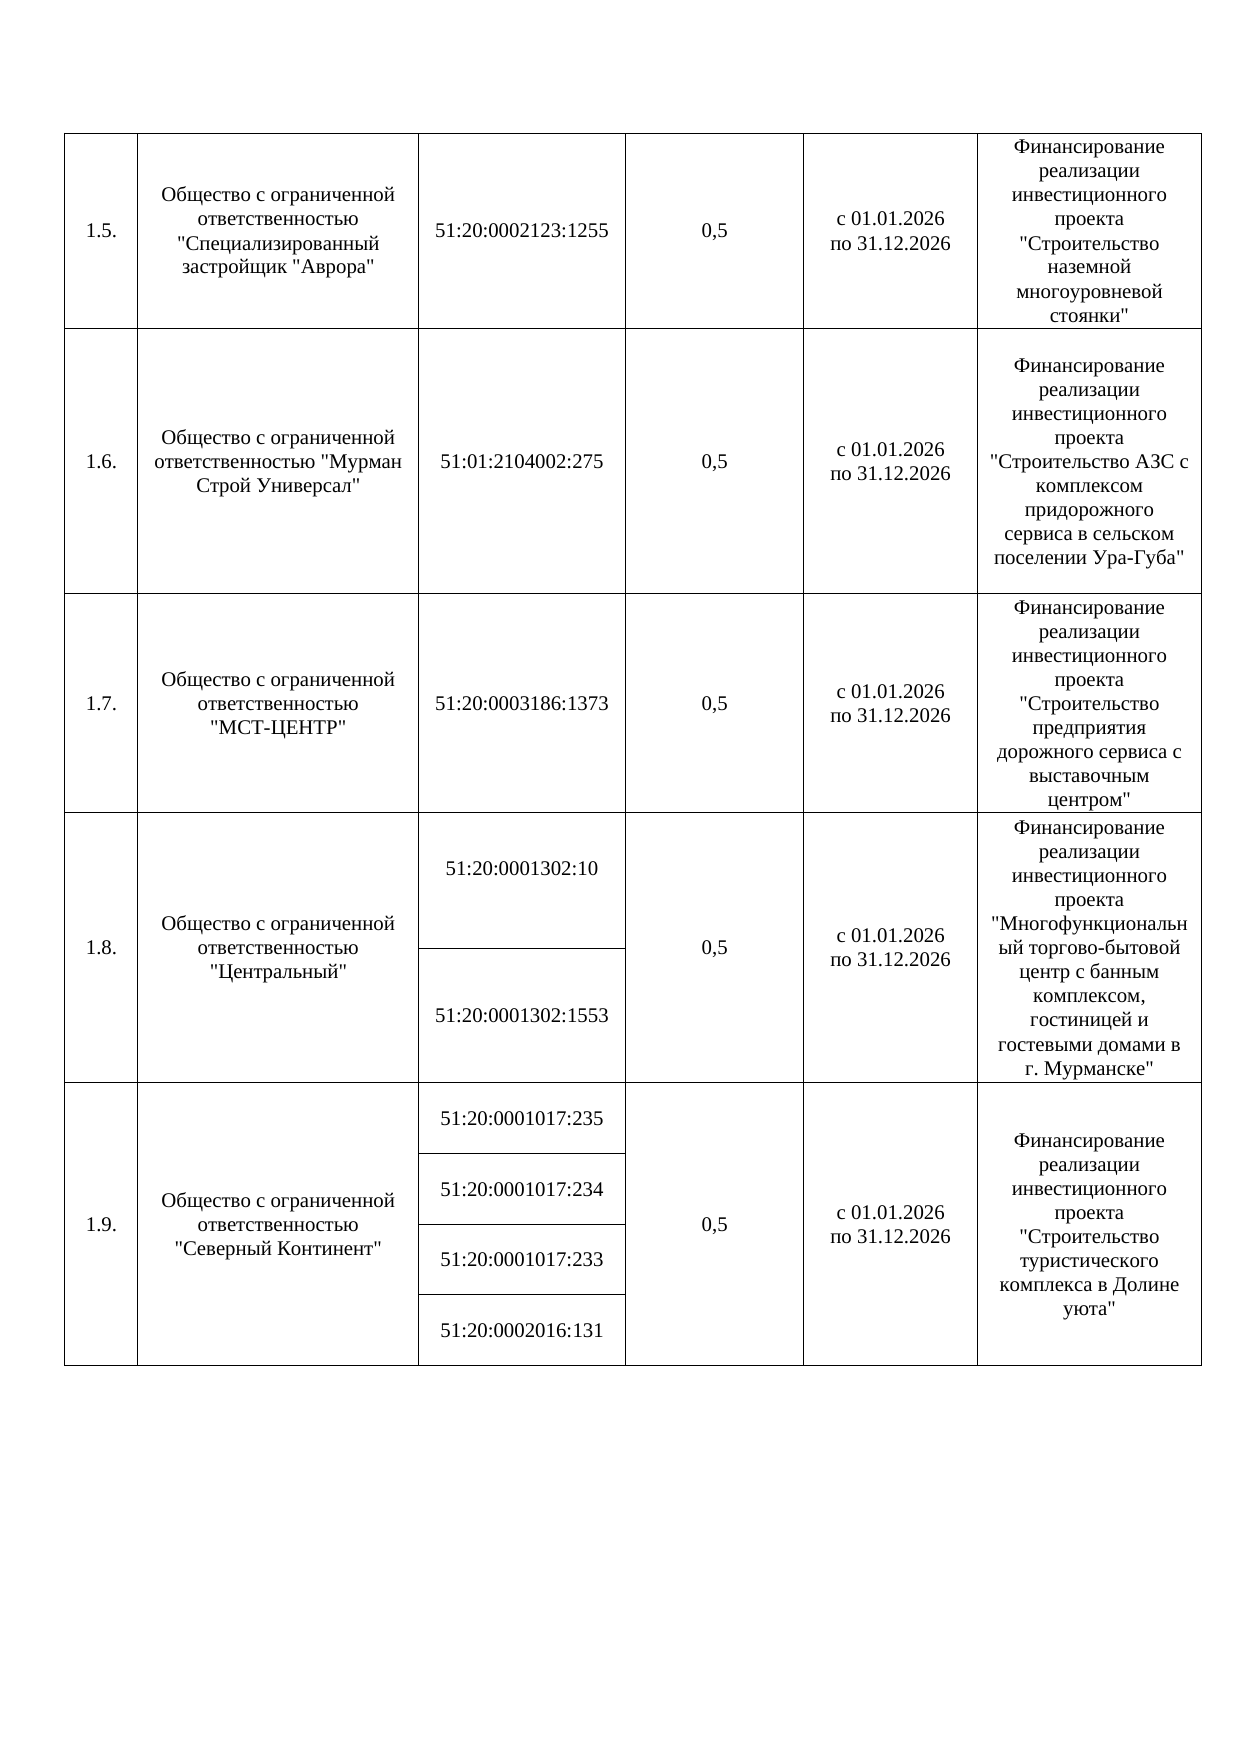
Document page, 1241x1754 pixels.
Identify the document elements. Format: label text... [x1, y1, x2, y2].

table_cell 1.6. [65, 329, 137, 593]
table_cell 0,5 [626, 1083, 803, 1365]
table_cell Финансирование реализации инвестиционного проекта "Строительство предприятия дорожного сервиса с выставочным центром" [978, 594, 1201, 812]
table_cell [804, 134, 977, 327]
table_cell Общество с ограниченной ответственностью "Северный Континент" [138, 1083, 418, 1365]
table_cell 51:20:0001302:10 [419, 813, 625, 948]
table_cell 51:20:0001017:233 [419, 1225, 625, 1294]
table_cell Финансирование реализации инвестиционного проекта "Строительство туристического комплекса в Долине уюта" [978, 1083, 1201, 1365]
table_cell 1.5. [65, 134, 137, 327]
table_cell 51:01:2104002:275 [419, 329, 625, 593]
table_cell Общество с ограниченной ответственностью "Мурман Строй Универсал" [138, 329, 418, 593]
table_cell 51:20:0001017:234 [419, 1154, 625, 1223]
table_cell 1.9. [65, 1083, 137, 1365]
table_cell Общество с ограниченной ответственностью "Центральный" [138, 813, 418, 1082]
table_cell с 01.01.2026 по 31.12.2026 [804, 813, 977, 1082]
table_cell 51:20:0001017:235 [419, 1083, 625, 1153]
table_cell с 01.01.2026 по 31.12.2026 [804, 594, 977, 812]
table_cell 51:20:0003186:1373 [419, 594, 625, 812]
table_cell 0,5 [626, 134, 803, 327]
table_cell 0,5 [626, 813, 803, 1082]
table_cell 0,5 [626, 594, 803, 812]
table_cell Общество с ограниченной ответственностью "МСТ-ЦЕНТР" [138, 594, 418, 812]
table_cell 0,5 [626, 329, 803, 593]
table_cell Финансирование реализации инвестиционного проекта "Многофункциональный торгово-бытовой центр с банным комплексом, гостиницей и гостевыми домами в г. Мурманске" [978, 813, 1201, 1082]
table_cell Финансирование реализации инвестиционного проекта "Строительство АЗС с комплексом придорожного сервиса в сельском поселении Ура-Губа" [978, 329, 1201, 593]
table_cell 1.8. [65, 813, 137, 1082]
table_cell Общество с ограниченной ответственностью "Специализированный застройщик "Аврора" [138, 134, 418, 327]
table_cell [804, 1083, 977, 1365]
table_cell 51:20:0002123:1255 [419, 134, 625, 327]
table_cell Финансирование реализации инвестиционного проекта "Строительство наземной многоуровневой стоянки" [978, 134, 1201, 327]
table_cell с 01.01.2026 по 31.12.2026 [804, 329, 977, 593]
table_cell 51:20:0002016:131 [419, 1295, 625, 1365]
table_cell 51:20:0001302:1553 [419, 949, 625, 1082]
table_cell 1.7. [65, 594, 137, 812]
